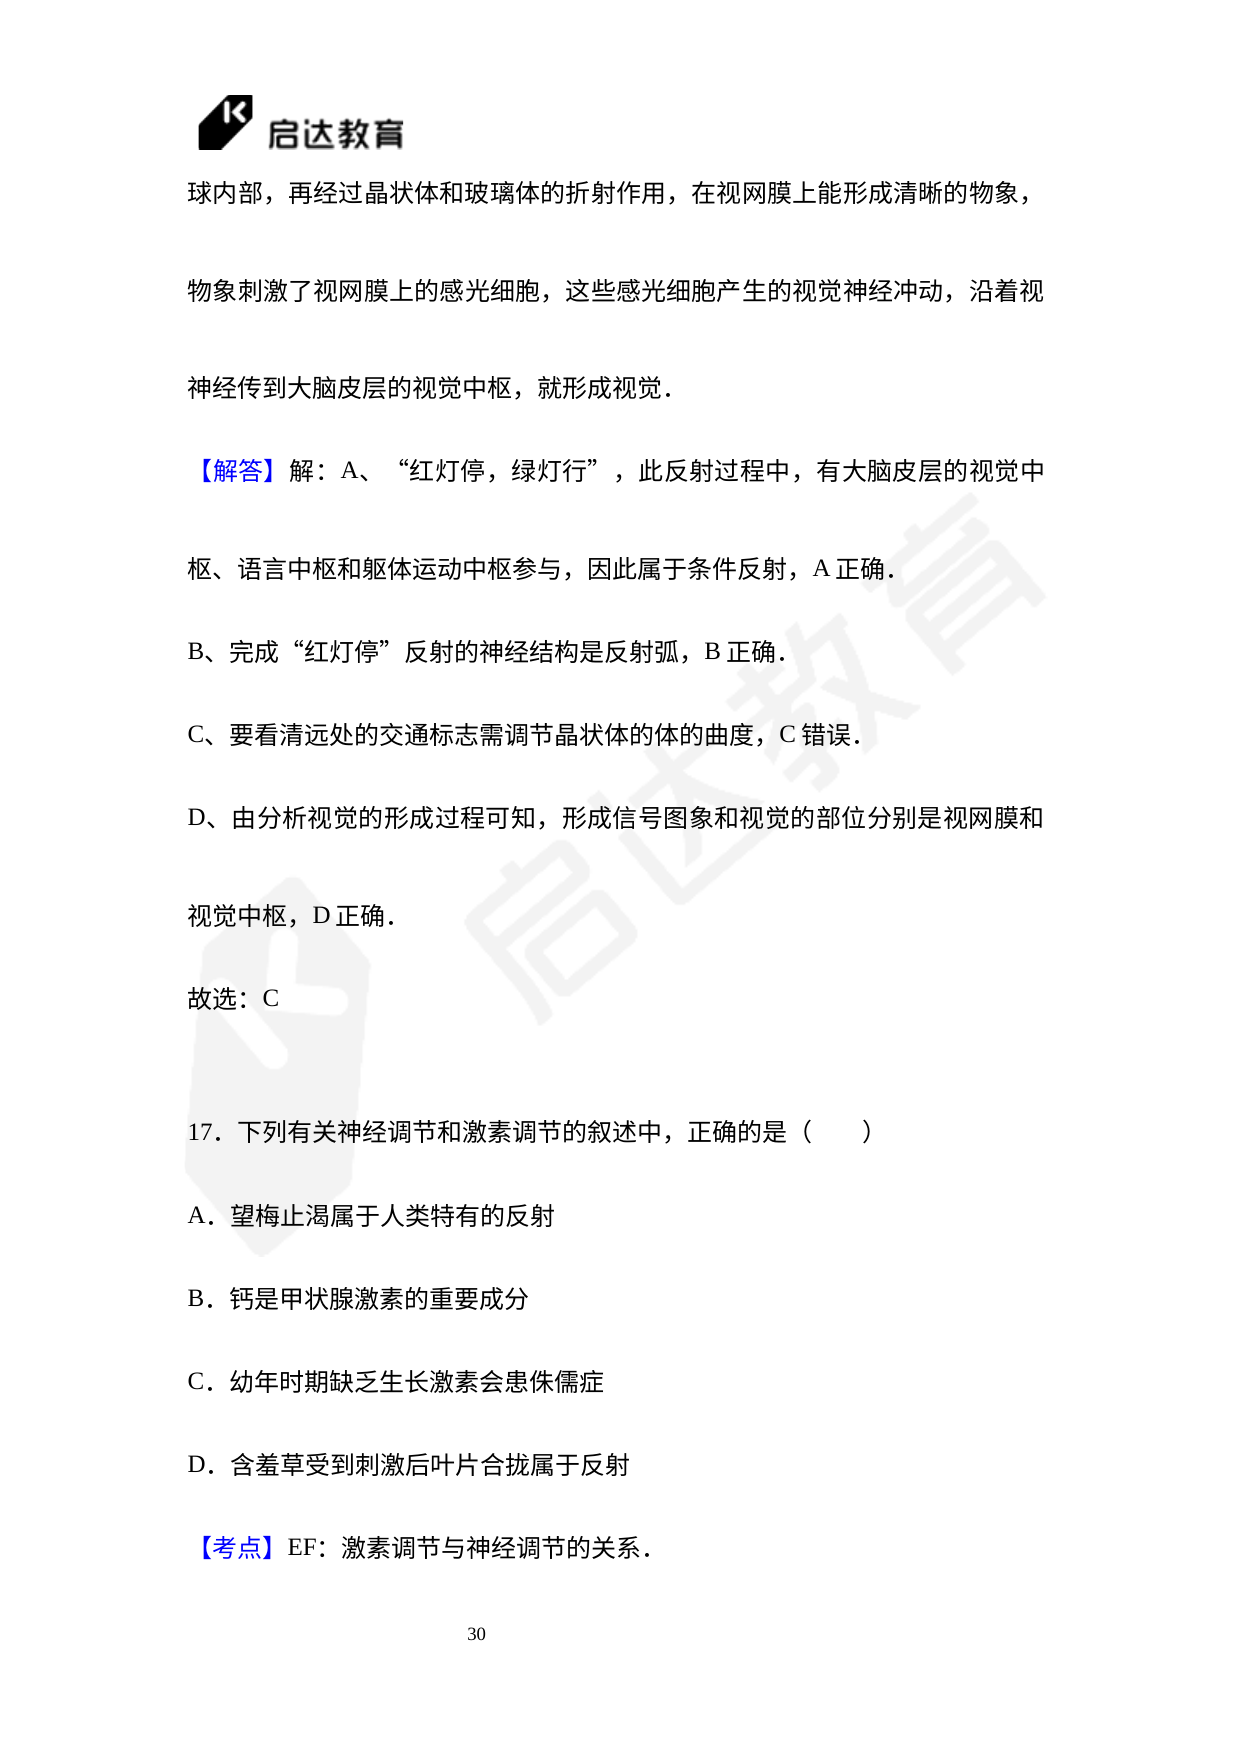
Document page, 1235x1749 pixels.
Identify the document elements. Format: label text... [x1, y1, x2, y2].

text 故选：C [187, 965, 1047, 1030]
text （3）视觉的形成：外界物体反射来的光线，经过角膜、房水，由瞳孔进入眼球内部，再经过晶状体和玻璃体的折射作用，在视网膜上能形成清晰的物象，物象刺激了视网膜上的感光细胞，这些感光细胞产生的视觉神经冲动，沿着视神经传到大脑皮层的视觉中枢，就形成视觉． [187, 159, 1047, 419]
text A．望梅止渴属于人类特有的反射 [187, 1182, 1047, 1247]
text C、要看清远处的交通标志需调节晶状体的体的曲度，C错误． [187, 701, 1047, 766]
text B．钙是甲状腺激素的重要成分 [187, 1265, 1047, 1330]
text D．含羞草受到刺激后叶片合拢属于反射 [187, 1431, 1047, 1496]
text 【考点】EF：激素调节与神经调节的关系． [187, 1514, 1047, 1579]
text D、由分析视觉的形成过程可知，形成信号图象和视觉的部位分别是视网膜和视觉中枢，D正确． [187, 784, 1047, 947]
text B、完成“红灯停”反射的神经结构是反射弧，B正确． [187, 618, 1047, 683]
text C．幼年时期缺乏生长激素会患侏儒症 [187, 1348, 1047, 1413]
text 【解答】解：A、“红灯停，绿灯行”，此反射过程中，有大脑皮层的视觉中枢、语言中枢和躯体运动中枢参与，因此属于条件反射，A正确． [187, 437, 1047, 600]
picture [198, 95, 404, 150]
text 17．下列有关神经调节和激素调节的叙述中，正确的是（ ） [187, 1098, 1047, 1163]
